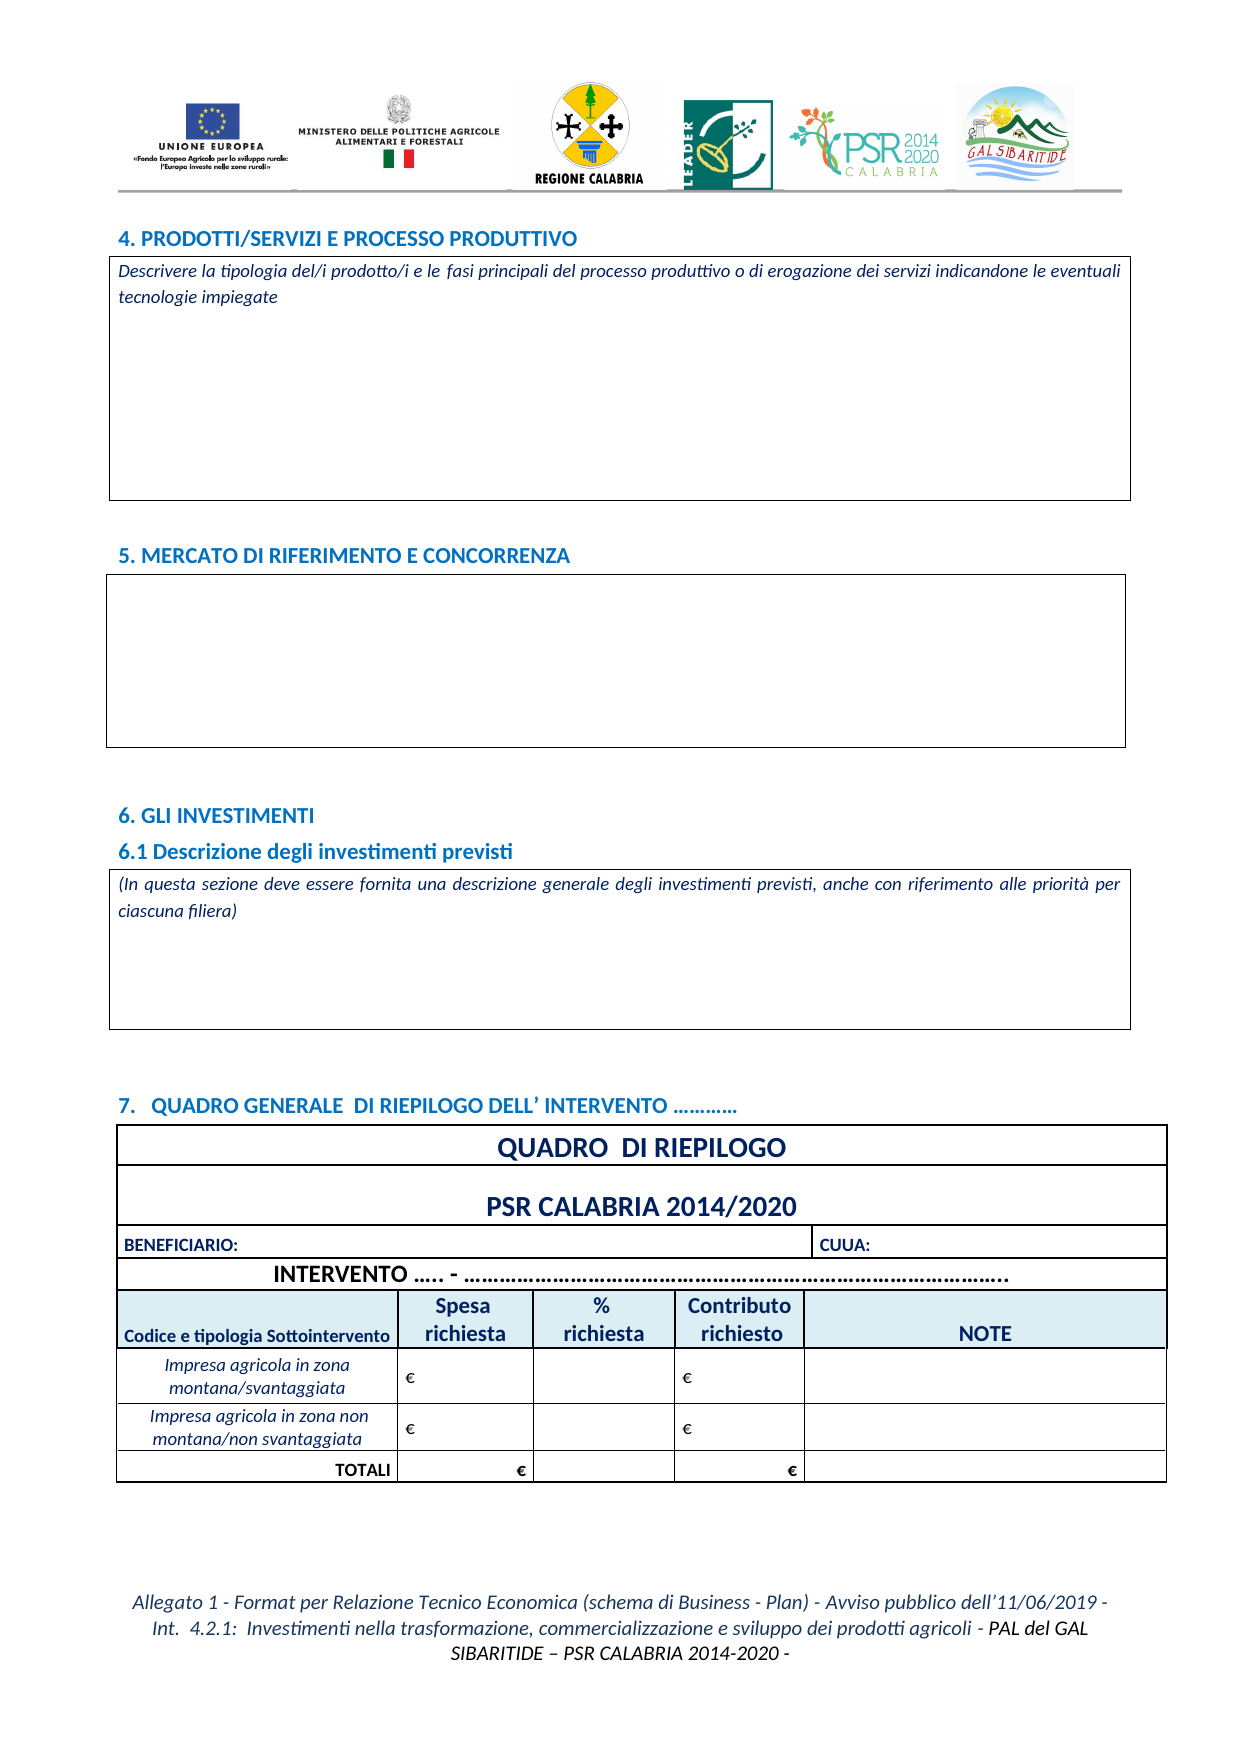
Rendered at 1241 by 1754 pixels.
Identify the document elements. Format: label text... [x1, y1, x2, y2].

picture [683, 100, 773, 190]
picture [297, 73, 507, 190]
subtitle 7. QUADRO GENERALE DI RIEPILOGO DELL’ INTERVENTO ………… [118, 1092, 1122, 1119]
table_cell CUUA: [813, 1226, 1166, 1257]
table_cell [805, 1347, 1166, 1403]
table_cell Spesa richiesta [399, 1291, 532, 1347]
table_cell [805, 1450, 1166, 1481]
table_cell [805, 1403, 1166, 1450]
picture [512, 80, 667, 190]
table_cell BENEFICIARIO: [118, 1226, 811, 1257]
table_cell [534, 1404, 674, 1450]
table_cell PSR CALABRIA 2014/2020 [118, 1166, 1166, 1224]
table_cell Codice e tipologia Sottointervento [118, 1291, 397, 1347]
table_header QUADRO DI RIEPILOGO [118, 1126, 1166, 1164]
text (In questa sezione deve essere fornita una descrizione generale degli investimenti previsti, anche con riferimento alle priorità per ciascuna filiera) [110, 870, 1130, 922]
subtitle 5. MERCATO DI RIFERIMENTO E CONCORRENZA [118, 541, 1122, 569]
table_cell % richiesta [534, 1291, 674, 1347]
picture [956, 83, 1074, 190]
table_cell € [398, 1349, 533, 1403]
table_cell € [398, 1451, 533, 1481]
table_cell € [675, 1404, 804, 1450]
subtitle 6. GLI INVESTIMENTI [118, 801, 1122, 829]
picture [118, 83, 292, 190]
picture [784, 105, 946, 190]
table_cell TOTALI [117, 1450, 397, 1481]
table_header [107, 575, 1125, 747]
table_cell Contributo richiesto [676, 1291, 803, 1347]
table_cell € [675, 1451, 804, 1481]
table_cell [534, 1451, 674, 1481]
table_cell Impresa agricola in zona non montana/non svantaggiata [117, 1403, 397, 1450]
table_cell NOTE [805, 1291, 1166, 1347]
subtitle 6.1 Descrizione degli investimenti previsti [118, 837, 1122, 865]
table_cell Impresa agricola in zona montana/svantaggiata [117, 1349, 397, 1403]
subtitle 4. PRODOTTI/SERVIZI E PROCESSO PRODUTTIVO [118, 224, 1122, 252]
table_cell € [675, 1349, 804, 1403]
table_cell € [398, 1404, 533, 1450]
table_cell [534, 1349, 674, 1403]
table_cell INTERVENTO ….. - ……………………………………………………………………………….. [118, 1259, 1166, 1289]
text Descrivere la tipologia del/i prodotto/i e le fasi principali del processo produttivo o di erogazione dei servizi indicandone le eventuali tecnologie impiegate [110, 257, 1130, 308]
